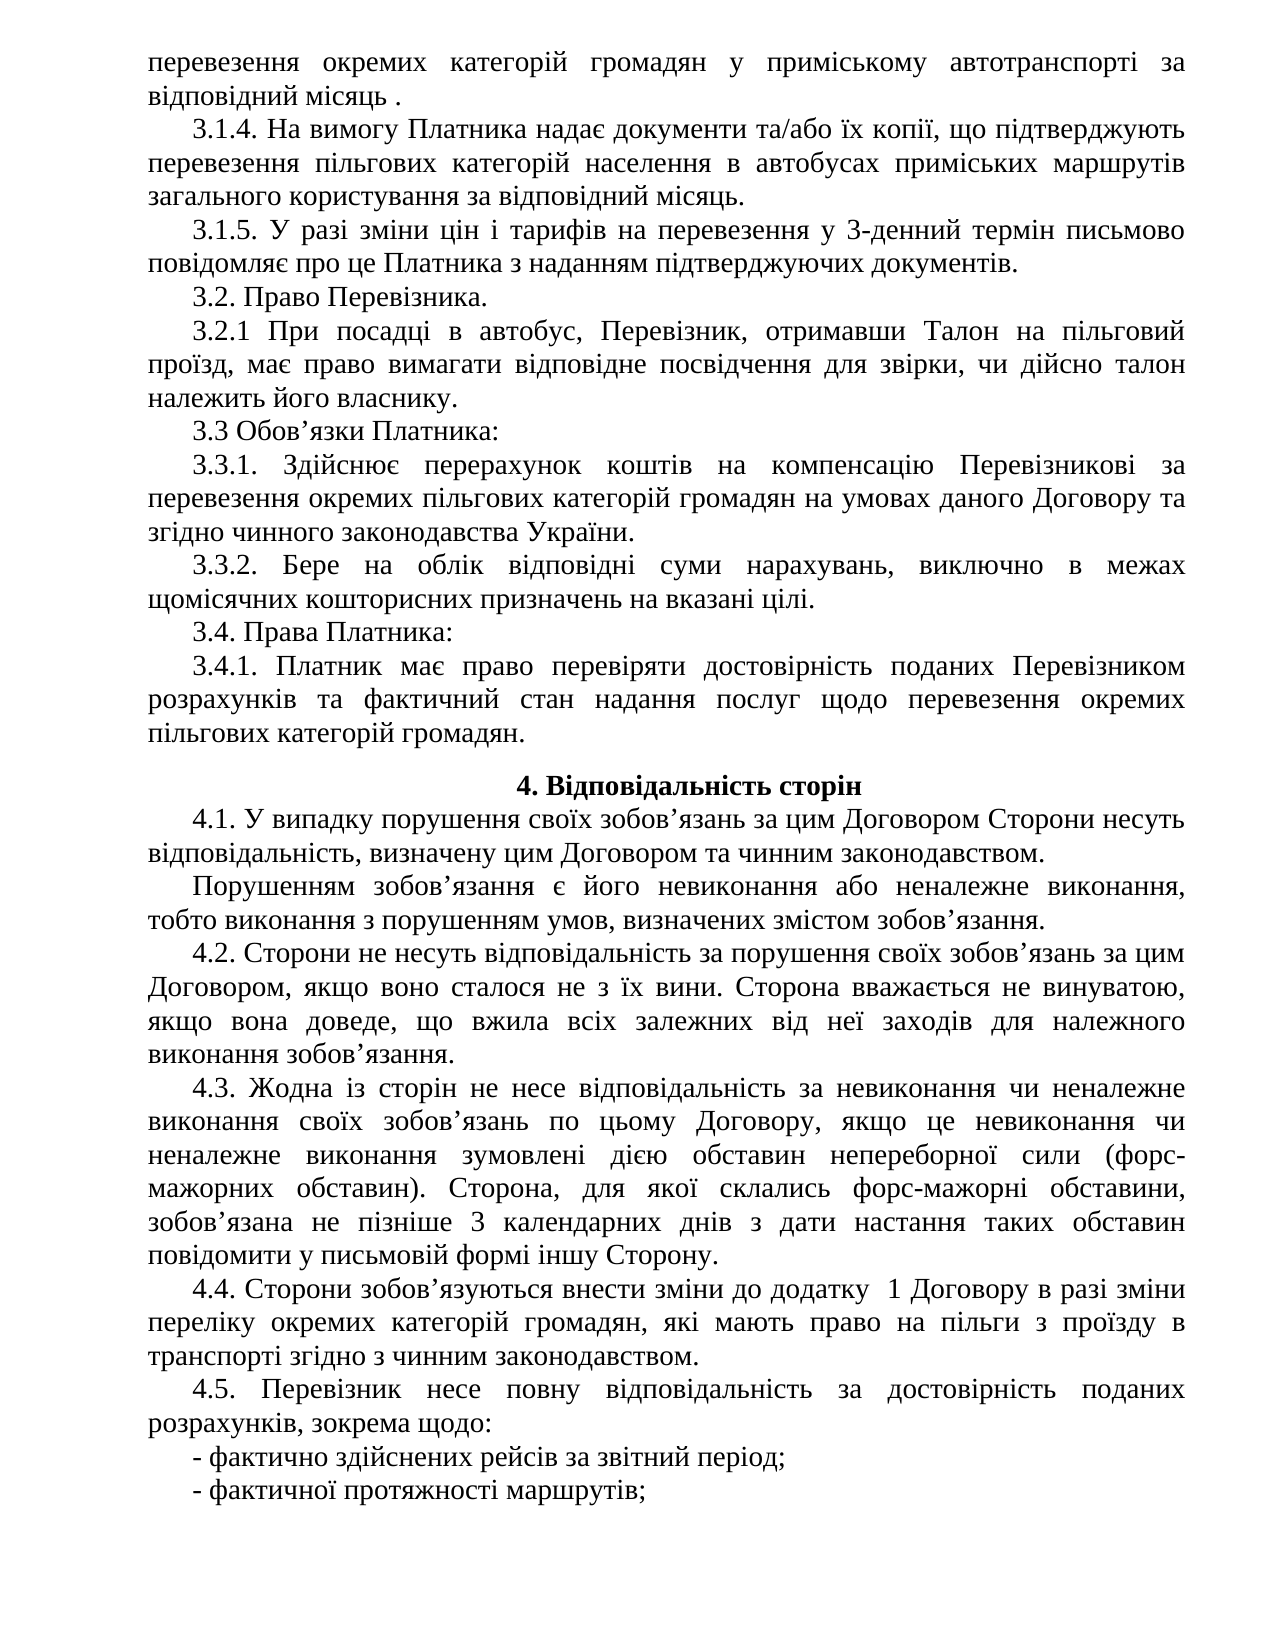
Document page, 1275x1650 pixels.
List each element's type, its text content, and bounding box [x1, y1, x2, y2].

text 4.3. Жодна із сторін не несе відповідальність за невиконання чи неналежне виконання своїх зобов’язань по цьому Договору, якщо це невиконання чи неналежне виконання зумовлені дією обставин непереборної сили (форс-мажорних обставин). Сторона, для якої склались форс-мажорні обставини, зобов’язана не пізніше 3 календарних днів з дати настання таких обставин повідомити у письмовій формі іншу Сторону. [148, 1070, 1186, 1271]
text 4.5. Перевізник несе повну відповідальність за достовірність поданих розрахунків, зокрема щодо: [148, 1372, 1186, 1439]
text 3.4.1. Платник має право перевіряти достовірність поданих Перевізником розрахунків та фактичний стан надання послуг щодо перевезення окремих пільгових категорій громадян. [148, 648, 1186, 749]
text 3.3.1. Здійснює перерахунок коштів на компенсацію Перевізникові за перевезення окремих пільгових категорій громадян на умовах даного Договору та згідно чинного законодавства України. [148, 447, 1186, 547]
text 3.3.2. Бере на облік відповідні суми нарахувань, виключно в межах щомісячних кошторисних призначень на вказані цілі. [148, 547, 1186, 614]
text 3.2.1 При посадці в автобус, Перевізник, отримавши Талон на пільговий проїзд, має право вимагати відповідне посвідчення для звірки, чи дійсно талон належить його власнику. [148, 313, 1186, 413]
text 4.1. У випадку порушення своїх зобов’язань за цим Договором Сторони несуть відповідальність, визначену цим Договором та чинним законодавством. [148, 801, 1186, 868]
text - фактичної протяжності маршрутів; [148, 1472, 1186, 1506]
text 4.4. Сторони зобов’язуються внести зміни до додатку 1 Договору в разі зміни переліку окремих категорій громадян, які мають право на пільги з проїзду в транспорті згідно з чинним законодавством. [148, 1271, 1186, 1372]
text - фактично здійснених рейсів за звітний період; [148, 1439, 1186, 1472]
text 3.4. Права Платника: [148, 614, 1186, 648]
text 3.1.5. У разі зміни цін і тарифів на перевезення у 3-денний термін письмово повідомляє про це Платника з наданням підтверджуючих документів. [148, 212, 1186, 279]
text 4.2. Сторони не несуть відповідальність за порушення своїх зобов’язань за цим Договором, якщо воно сталося не з їх вини. Сторона вважається не винуватою, якщо вона доведе, що вжила всіх залежних від неї заходів для належного виконання зобов’язання. [148, 936, 1186, 1070]
text 3.3 Обов’язки Платника: [148, 413, 1186, 447]
text 3.2. Право Перевізника. [148, 279, 1186, 313]
text 4. Відповідальність сторін [148, 768, 1186, 801]
text 3.1.4. На вимогу Платника надає документи та/або їх копії, що підтверджують перевезення пільгових категорій населення в автобусах приміських маршрутів загального користування за відповідний місяць. [148, 111, 1186, 212]
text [148, 44, 1186, 111]
text Порушенням зобов’язання є його невиконання або неналежне виконання, тобто виконання з порушенням умов, визначених змістом зобов’язання. [148, 868, 1186, 936]
